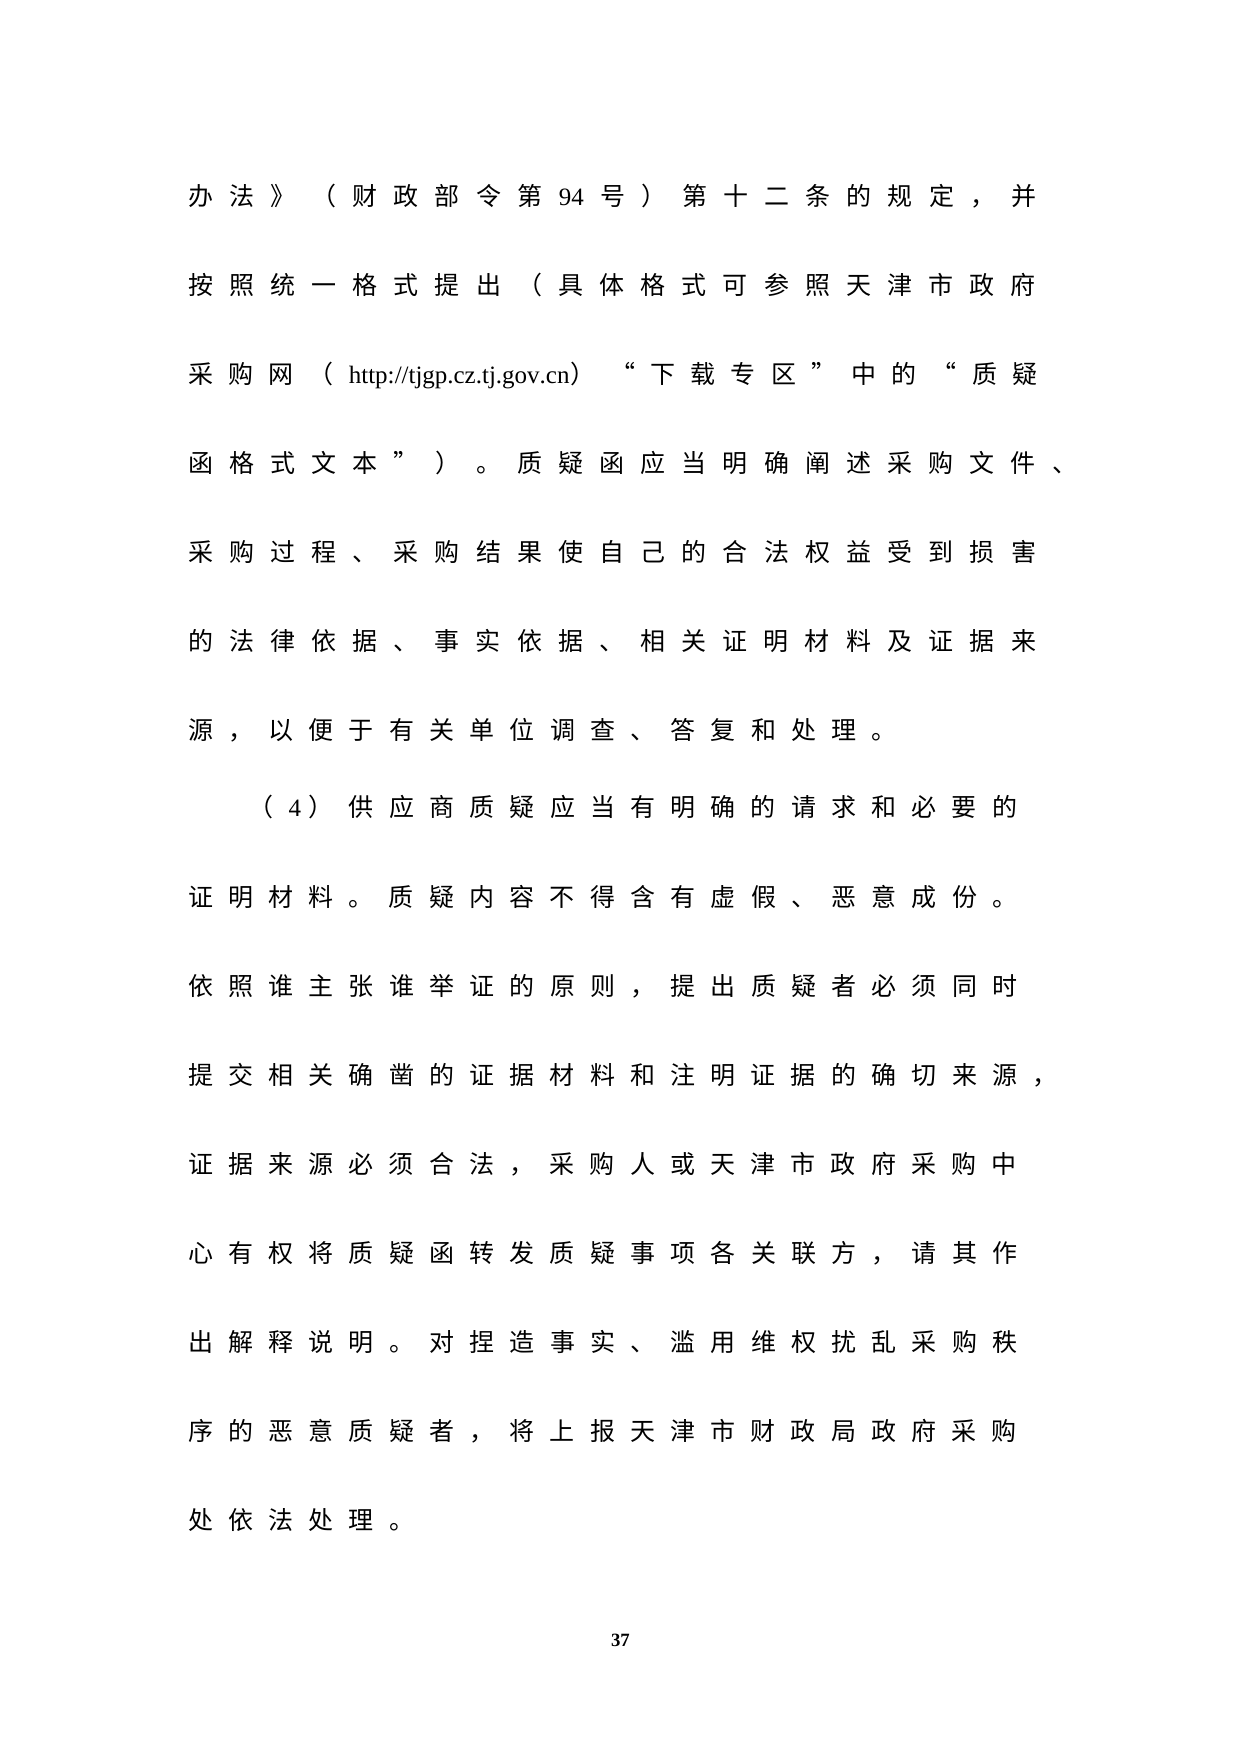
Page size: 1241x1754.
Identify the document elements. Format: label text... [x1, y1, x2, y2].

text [188, 164, 1052, 758]
text （4）供应商质疑应当有明确的请求和必要的证明材料。质疑内容不得含有虚假、恶意成份。依照谁主张谁举证的原则，提出质疑者必须同时提交相关确凿的证据材料和注明证据的确切来源，证据来源必须合法，采购人或天津市政府采购中心有权将质疑函转发质疑事项各关联方，请其作出解释说明。对捏造事实、滥用维权扰乱采购秩序的恶意质疑者，将上报天津市财政局政府采购处依法处理。 [188, 776, 1052, 1548]
